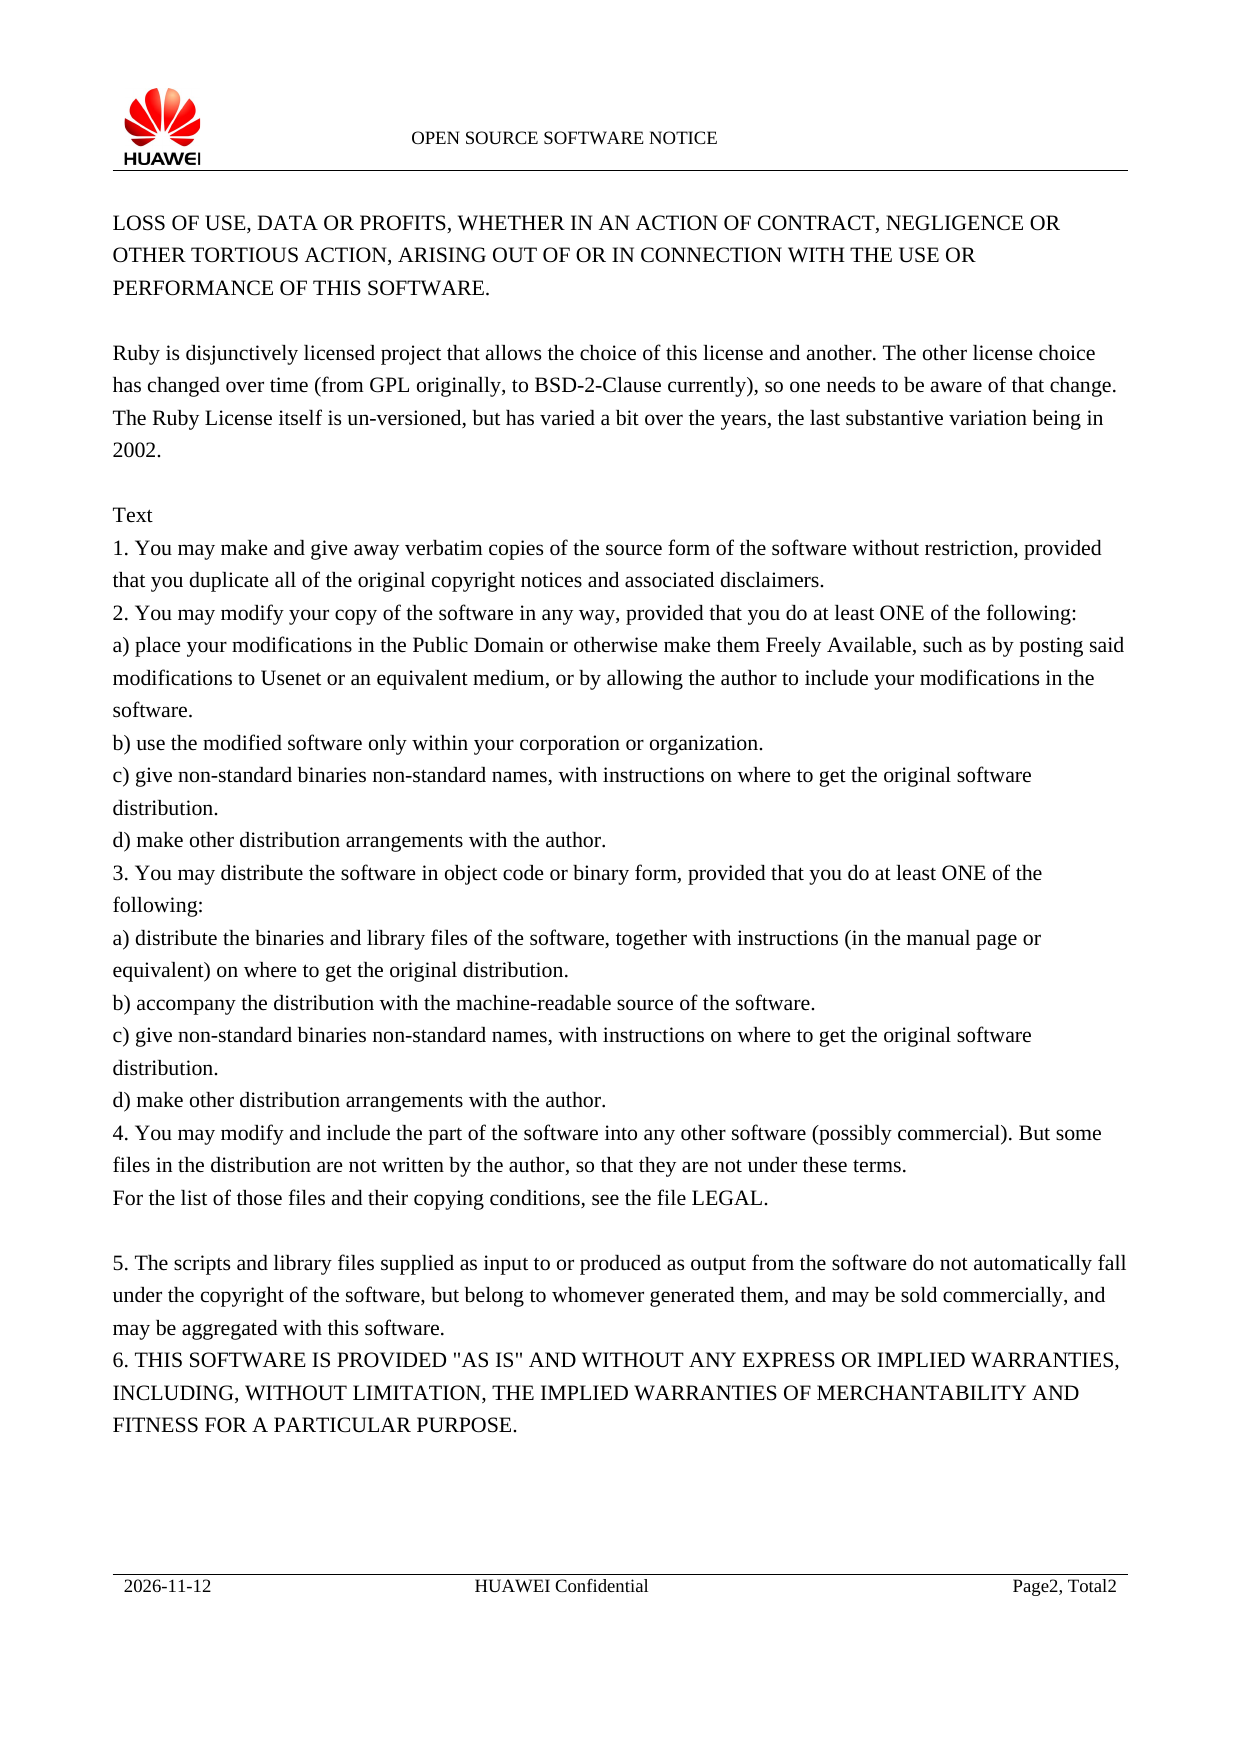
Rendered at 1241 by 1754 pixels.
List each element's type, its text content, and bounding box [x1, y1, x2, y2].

text c) give non-standard binaries non-standard names, with instructions on where to get the original software distribution. [112, 1019, 1128, 1084]
text 1. You may make and give away verbatim copies of the source form of the software without restriction, provided that you duplicate all of the original copyright notices and associated disclaimers. [112, 531, 1128, 596]
text 6. THIS SOFTWARE IS PROVIDED "AS IS" AND WITHOUT ANY EXPRESS OR IMPLIED WARRANTIES, INCLUDING, WITHOUT LIMITATION, THE IMPLIED WARRANTIES OF MERCHANTABILITY AND FITNESS FOR A PARTICULAR PURPOSE. [112, 1344, 1128, 1474]
text 3. You may distribute the software in object code or binary form, provided that you do at least ONE of the following: [112, 856, 1128, 921]
text a) place your modifications in the Public Domain or otherwise make them Freely Available, such as by posting said modifications to Usenet or an equivalent medium, or by allowing the author to include your modifications in the software. [112, 629, 1128, 726]
text b) use the modified software only within your corporation or organization. [112, 726, 1128, 759]
text 4. You may modify and include the part of the software into any other software (possibly commercial). But some files in the distribution are not written by the author, so that they are not under these terms. [112, 1116, 1128, 1181]
text d) make other distribution arrangements with the author. [112, 1084, 1128, 1116]
text 2. You may modify your copy of the software in any way, provided that you do at least ONE of the following: [112, 596, 1128, 629]
text b) accompany the distribution with the machine-readable source of the software. [112, 986, 1128, 1019]
text Ruby is disjunctively licensed project that allows the choice of this license and another. The other license choice has changed over time (from GPL originally, to BSD-2-Clause currently), so one needs to be aware of that change. The Ruby License itself is un-versioned, but has varied a bit over the years, the last substantive variation being in 2002. [112, 336, 1128, 466]
picture [124, 88, 201, 165]
text d) make other distribution arrangements with the author. [112, 824, 1128, 856]
text Text [112, 499, 1128, 531]
text a) distribute the binaries and library files of the software, together with instructions (in the manual page or equivalent) on where to get the original distribution. [112, 921, 1128, 986]
text For the list of those files and their copying conditions, see the file LEGAL. [112, 1181, 1128, 1214]
text c) give non-standard binaries non-standard names, with instructions on where to get the original software distribution. [112, 759, 1128, 824]
text 5. The scripts and library files supplied as input to or produced as output from the software do not automatically fall under the copyright of the software, but belong to whomever generated them, and may be sold commercially, and may be aggregated with this software. [112, 1246, 1128, 1344]
